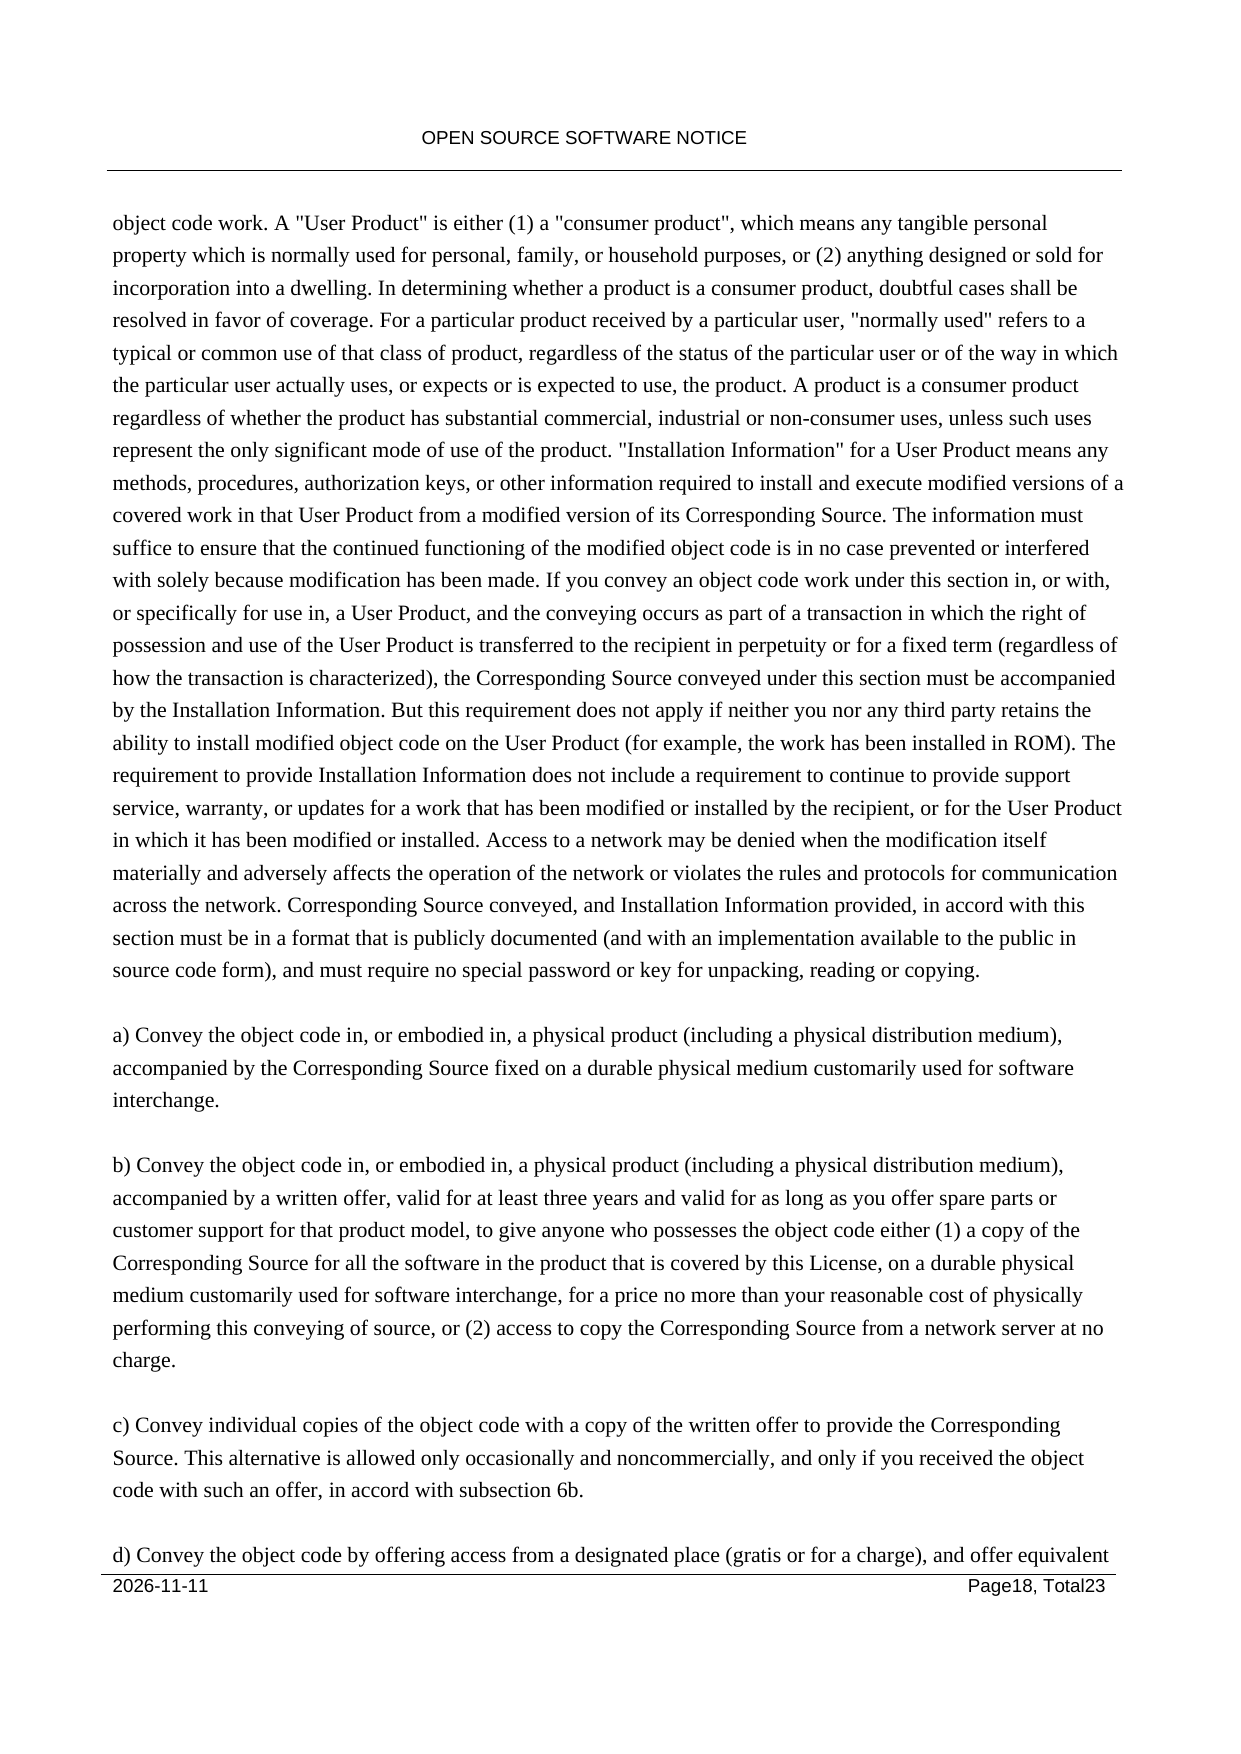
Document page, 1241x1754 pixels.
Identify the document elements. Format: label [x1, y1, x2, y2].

text [112, 206, 1128, 1571]
